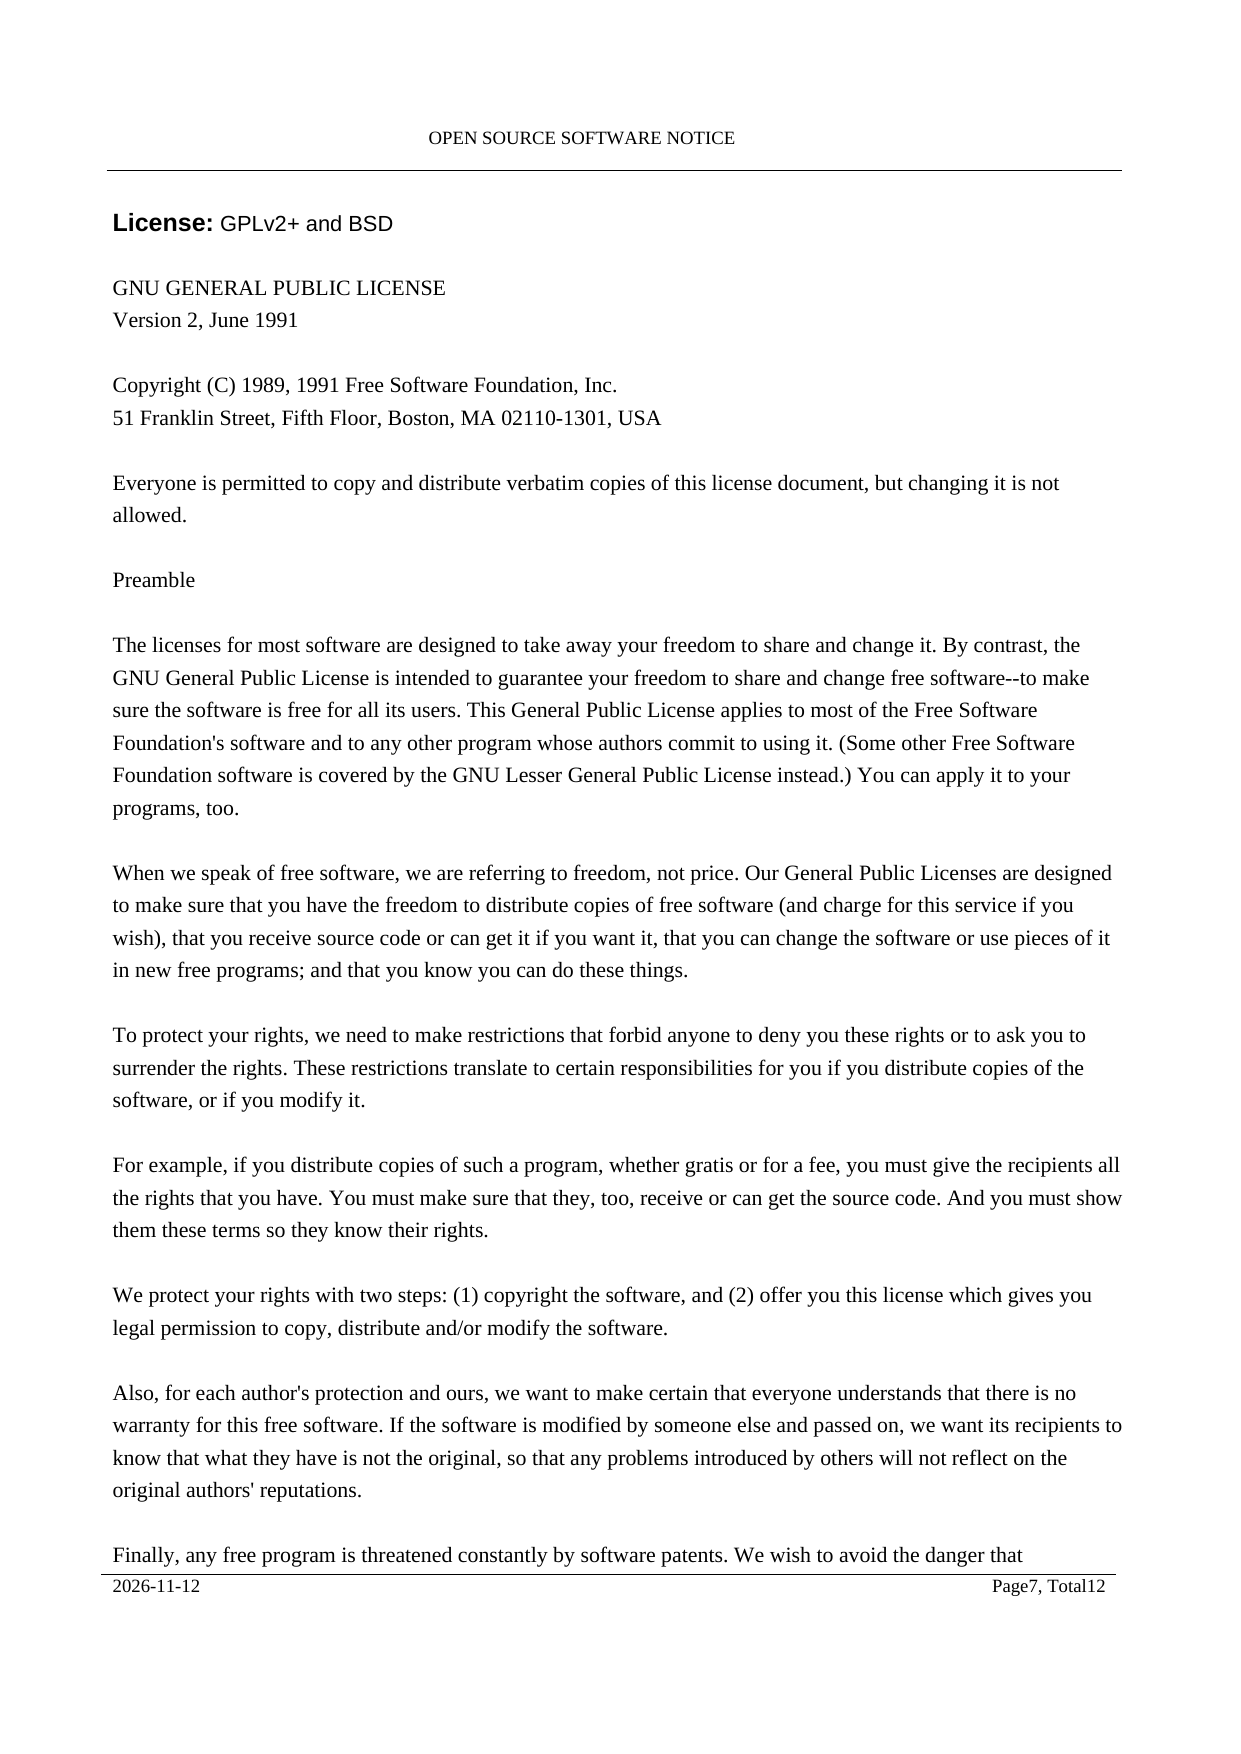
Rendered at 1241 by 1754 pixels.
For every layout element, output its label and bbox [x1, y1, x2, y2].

text [112, 206, 1128, 1571]
